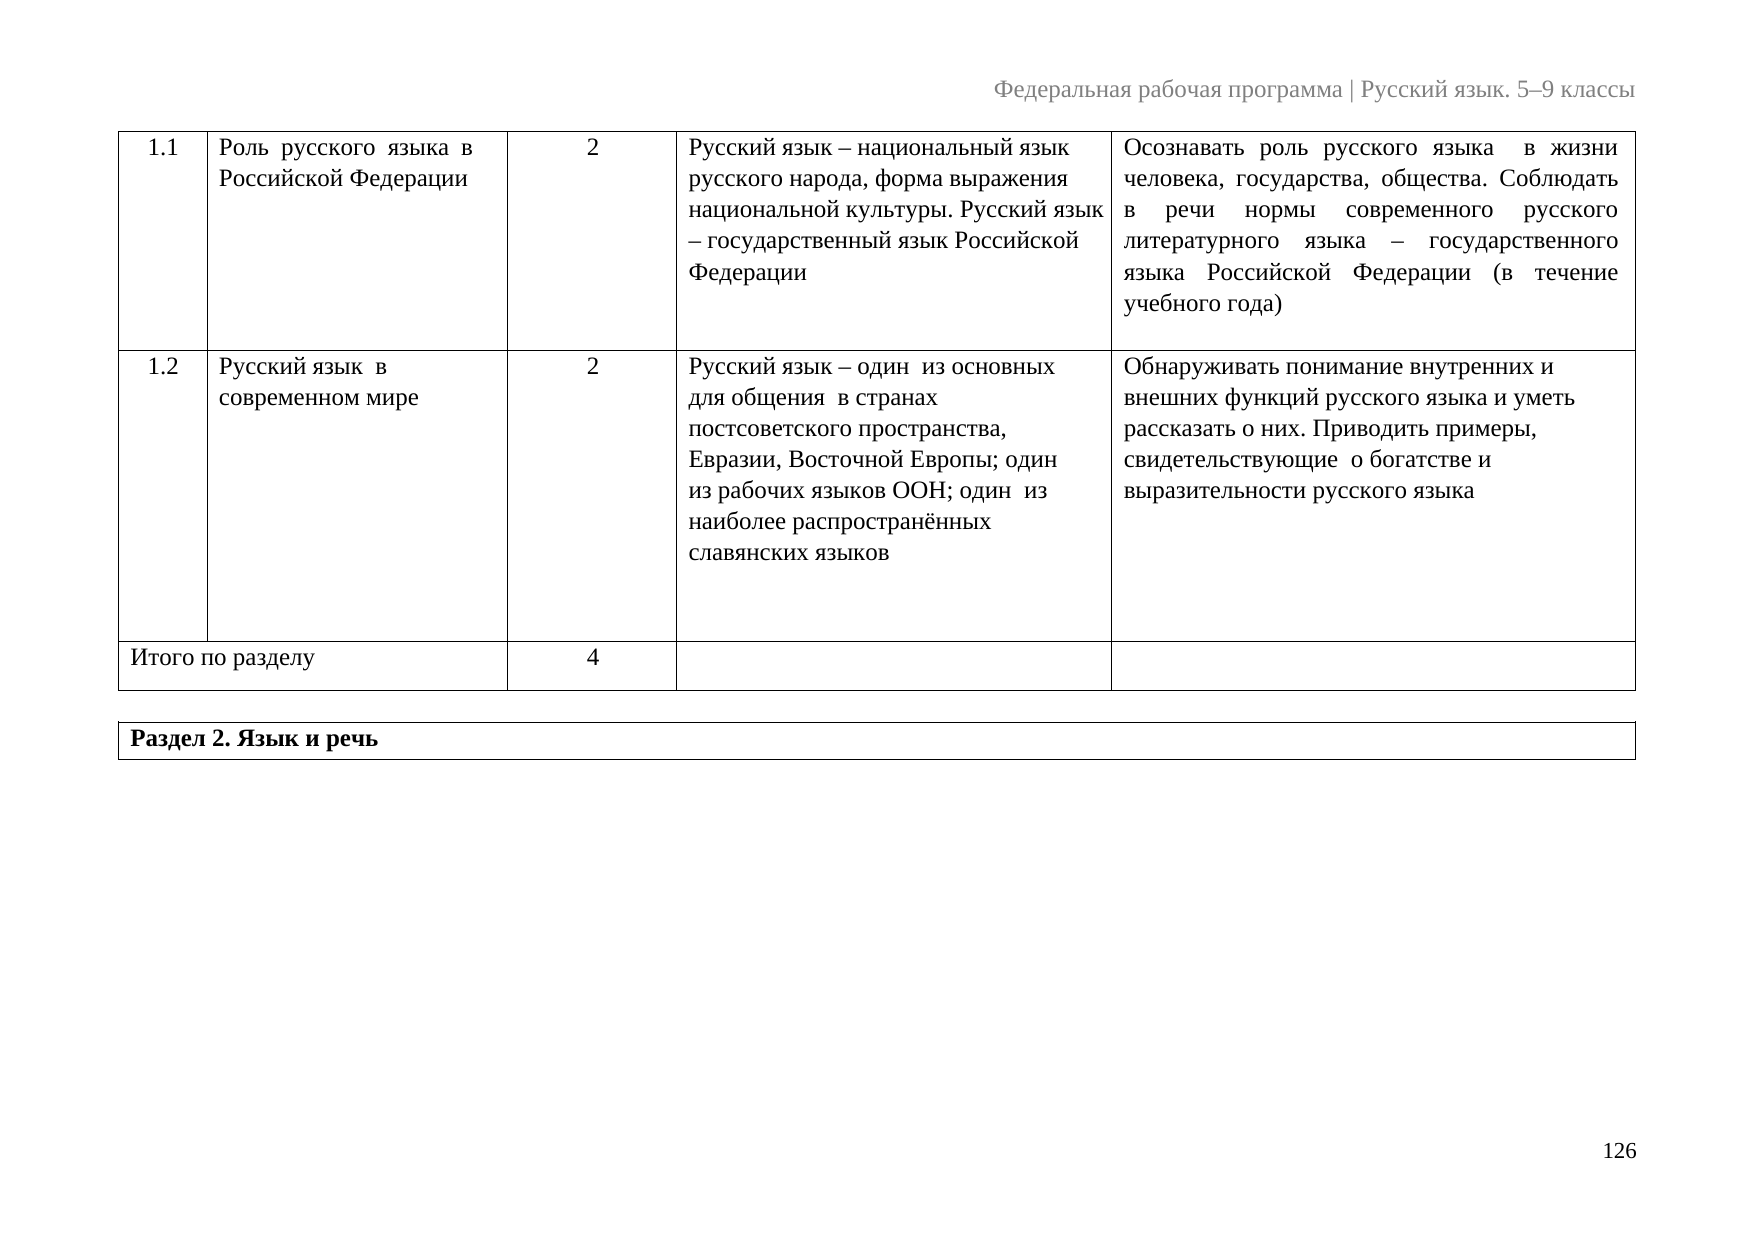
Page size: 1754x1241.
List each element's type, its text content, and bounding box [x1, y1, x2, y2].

table_cell [677, 642, 1111, 690]
table_cell 4 [508, 642, 676, 690]
table_cell [1112, 642, 1635, 690]
table_cell Роль русского языка в Российской Федерации [208, 132, 507, 349]
table_cell 2 [508, 351, 676, 641]
table_cell 1.2 [119, 351, 207, 641]
table_cell Русский язык – один из основных для общения в странах постсоветского пространства, Евразии, Восточной Европы; один из рабочих языков ООН; один из наиболее распространённых славянских языков [677, 351, 1111, 641]
table_cell Итого по разделу [119, 642, 507, 690]
table_cell 2 [508, 132, 676, 349]
table_cell Русский язык в современном мире [208, 351, 507, 641]
table_header Раздел 2. Язык и речь [119, 723, 1635, 759]
table_cell 1.1 [119, 132, 207, 349]
table_cell Русский язык – национальный язык русского народа, форма выражения национальной культуры. Русский язык – государственный язык Российской Федерации [677, 132, 1111, 349]
table_cell Осознавать роль русского языка в жизни человека, государства, общества. Соблюдать в речи нормы современного русского литературного языка – государственного языка Российской Федерации (в течение учебного года) [1112, 132, 1635, 349]
table_cell Обнаруживать понимание внутренних и внешних функций русского языка и уметь рассказать о них. Приводить примеры, свидетельствующие о богатстве и выразительности русского языка [1112, 351, 1635, 641]
